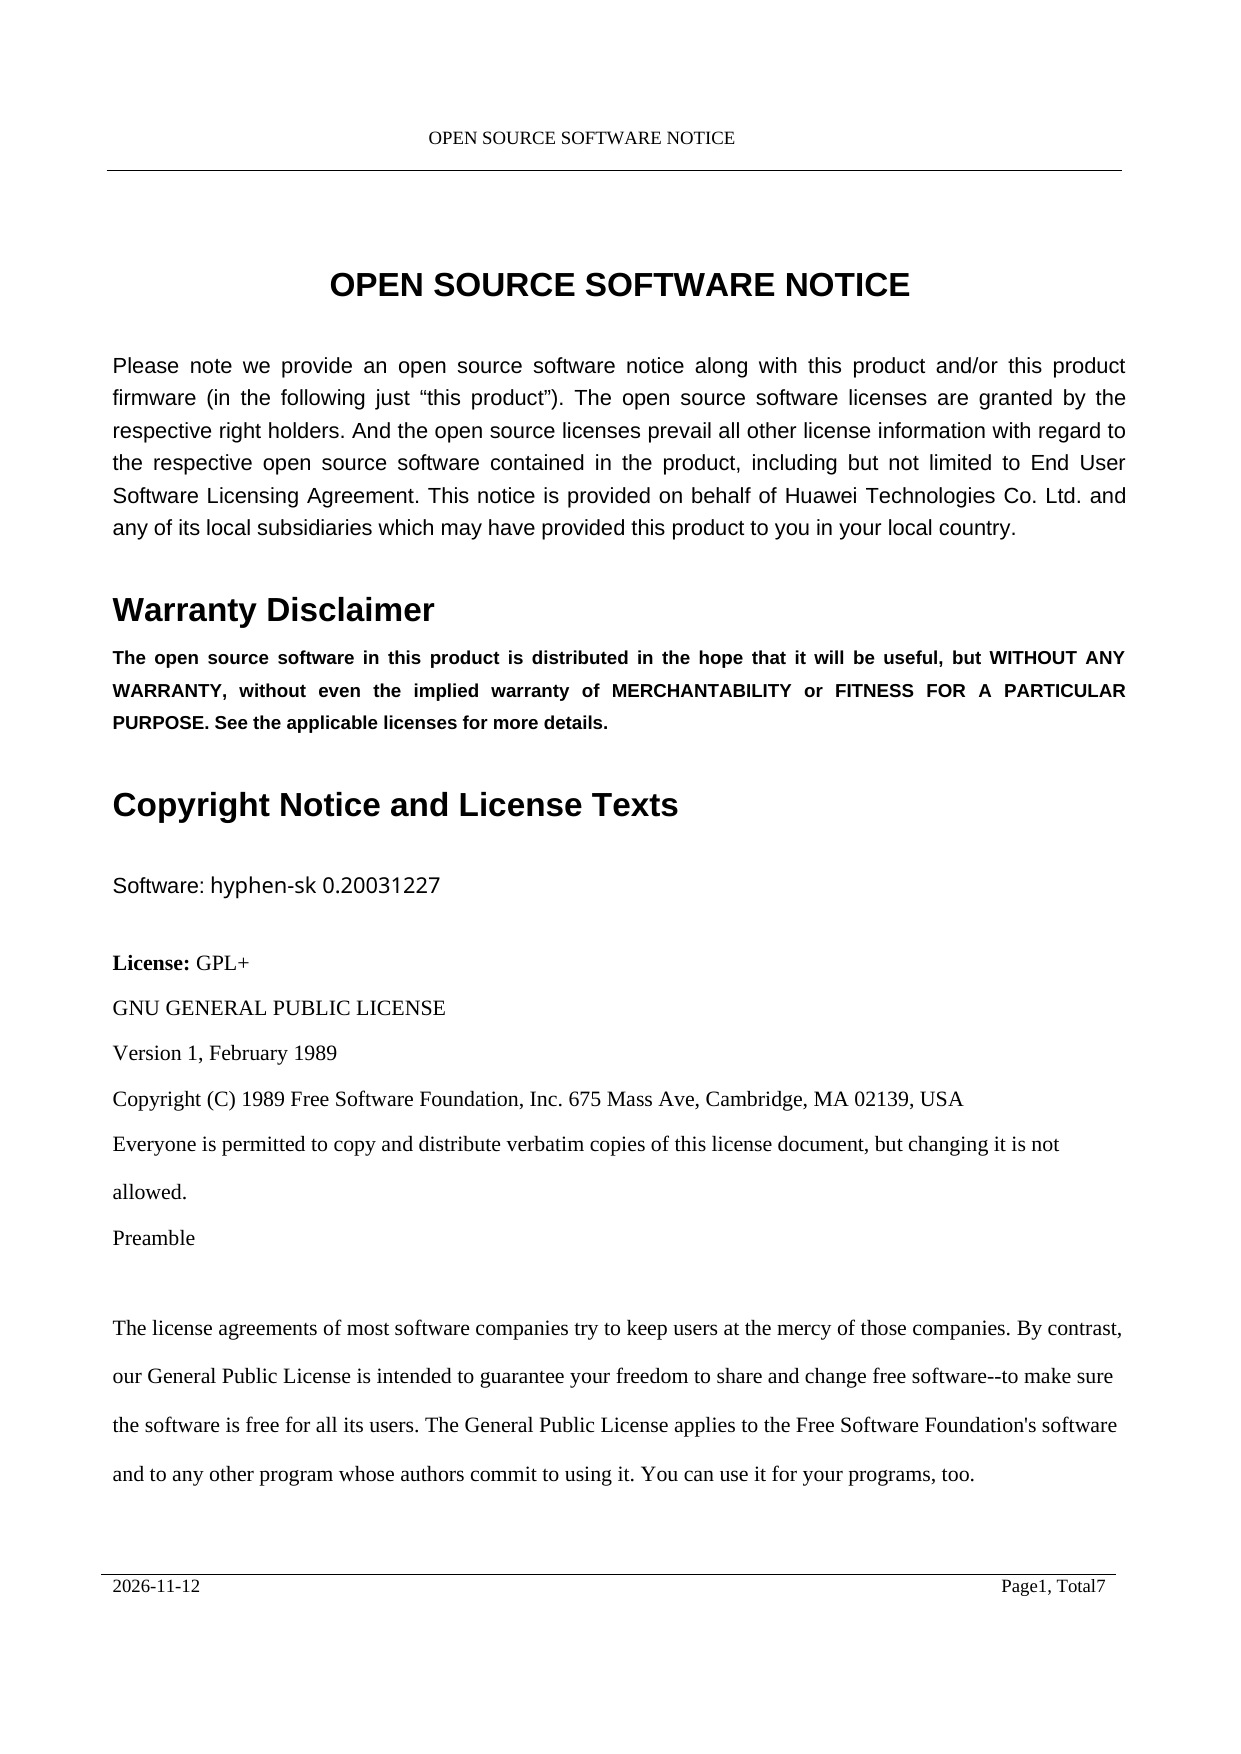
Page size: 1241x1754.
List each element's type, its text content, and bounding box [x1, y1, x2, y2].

text License: GPL+ [112, 947, 1128, 979]
text The license agreements of most software companies try to keep users at the mercy of those companies. By contrast, our General Public License is intended to guarantee your freedom to share and change free software--to make sure the software is free for all its users. The General Public License applies to the Free Software Foundation's software and to any other program whose authors commit to using it. You can use it for your programs, too. [112, 1311, 1128, 1490]
text Warranty Disclaimer [112, 576, 1128, 641]
text Copyright Notice and License Texts [112, 771, 1128, 836]
text Everyone is permitted to copy and distribute verbatim copies of this license document, but changing it is not allowed. [112, 1127, 1128, 1208]
text Version 1, February 1989 [112, 1037, 1128, 1069]
text OPEN SOURCE SOFTWARE NOTICE [112, 251, 1128, 316]
text GNU GENERAL PUBLIC LICENSE [112, 992, 1128, 1024]
text Software: hyphen-sk 0.20031227 [112, 869, 1128, 901]
text Please note we provide an open source software notice along with this product and/or this product firmware (in the following just “this product”). The open source software licenses are granted by the respective right holders. And the open source licenses prevail all other license information with regard to the respective open source software contained in the product, including but not limited to End User Software Licensing Agreement. This notice is provided on behalf of Huawei Technologies Co. Ltd. and any of its local subsidiaries which may have provided this product to you in your local country. [112, 349, 1128, 544]
text Preamble [112, 1221, 1128, 1253]
text The open source software in this product is distributed in the hope that it will be useful, but WITHOUT ANY WARRANTY, without even the implied warranty of MERCHANTABILITY or FITNESS FOR A PARTICULAR PURPOSE. See the applicable licenses for more details. [112, 641, 1128, 739]
text Copyright (C) 1989 Free Software Foundation, Inc. 675 Mass Ave, Cambridge, MA 02139, USA [112, 1082, 1128, 1114]
